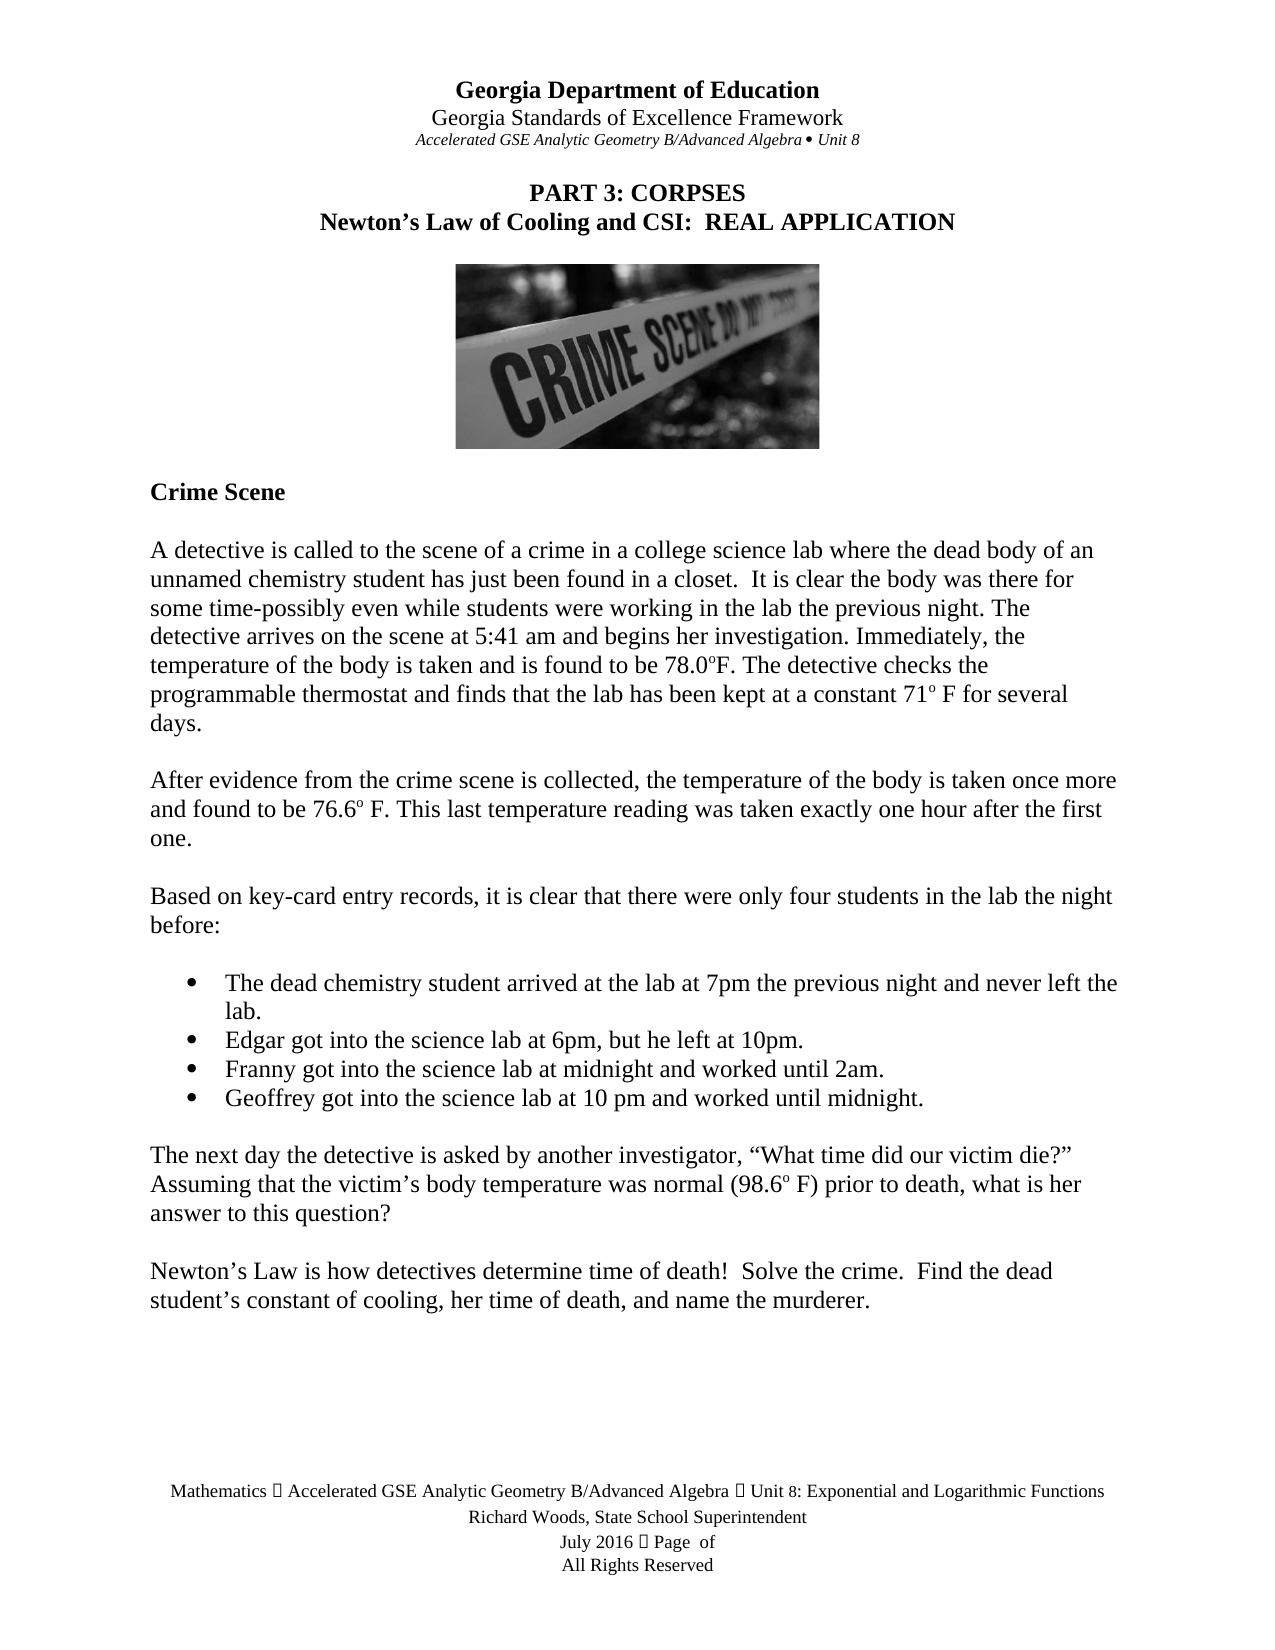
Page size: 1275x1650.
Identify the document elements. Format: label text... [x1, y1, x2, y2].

text After evidence from the crime scene is collected, the temperature of the body is taken once more and found to be 76.6o F. This last temperature reading was taken exactly one hour after the first one. [150, 766, 1125, 852]
text Crime Scene [150, 477, 1125, 506]
text The next day the detective is asked by another investigator, “What time did our victim die?” Assuming that the victim’s body temperature was normal (98.6o F) prior to death, what is her answer to this question? [150, 1141, 1125, 1227]
text A detective is called to the scene of a crime in a college science lab where the dead body of an unnamed chemistry student has just been found in a closet. It is clear the body was there for some time-possibly even while students were working in the lab the previous night. The detective arrives on the scene at 5:41 am and begins her investigation. Immediately, the temperature of the body is taken and is found to be 78.0oF. The detective checks the programmable thermostat and finds that the lab has been kept at a constant 71o F for several days. [150, 535, 1125, 736]
picture [455, 264, 820, 449]
text Newton’s Law of Cooling and CSI: REAL APPLICATION [150, 207, 1125, 236]
list Franny got into the science lab at midnight and worked until 2am. [187, 1054, 1125, 1083]
text Newton’s Law is how detectives determine time of death! Solve the crime. Find the dead student’s constant of cooling, her time of death, and name the murderer. [150, 1256, 1125, 1313]
list The dead chemistry student arrived at the lab at 7pm the previous night and never left the lab. [187, 968, 1125, 1025]
text PART 3: CORPSES [150, 178, 1125, 207]
list Edgar got into the science lab at 6pm, but he left at 10pm. [187, 1025, 1125, 1054]
text Based on key-card entry records, it is clear that there were only four students in the lab the night before: [150, 881, 1125, 938]
list Geoffrey got into the science lab at 10 pm and worked until midnight. [187, 1083, 1125, 1111]
